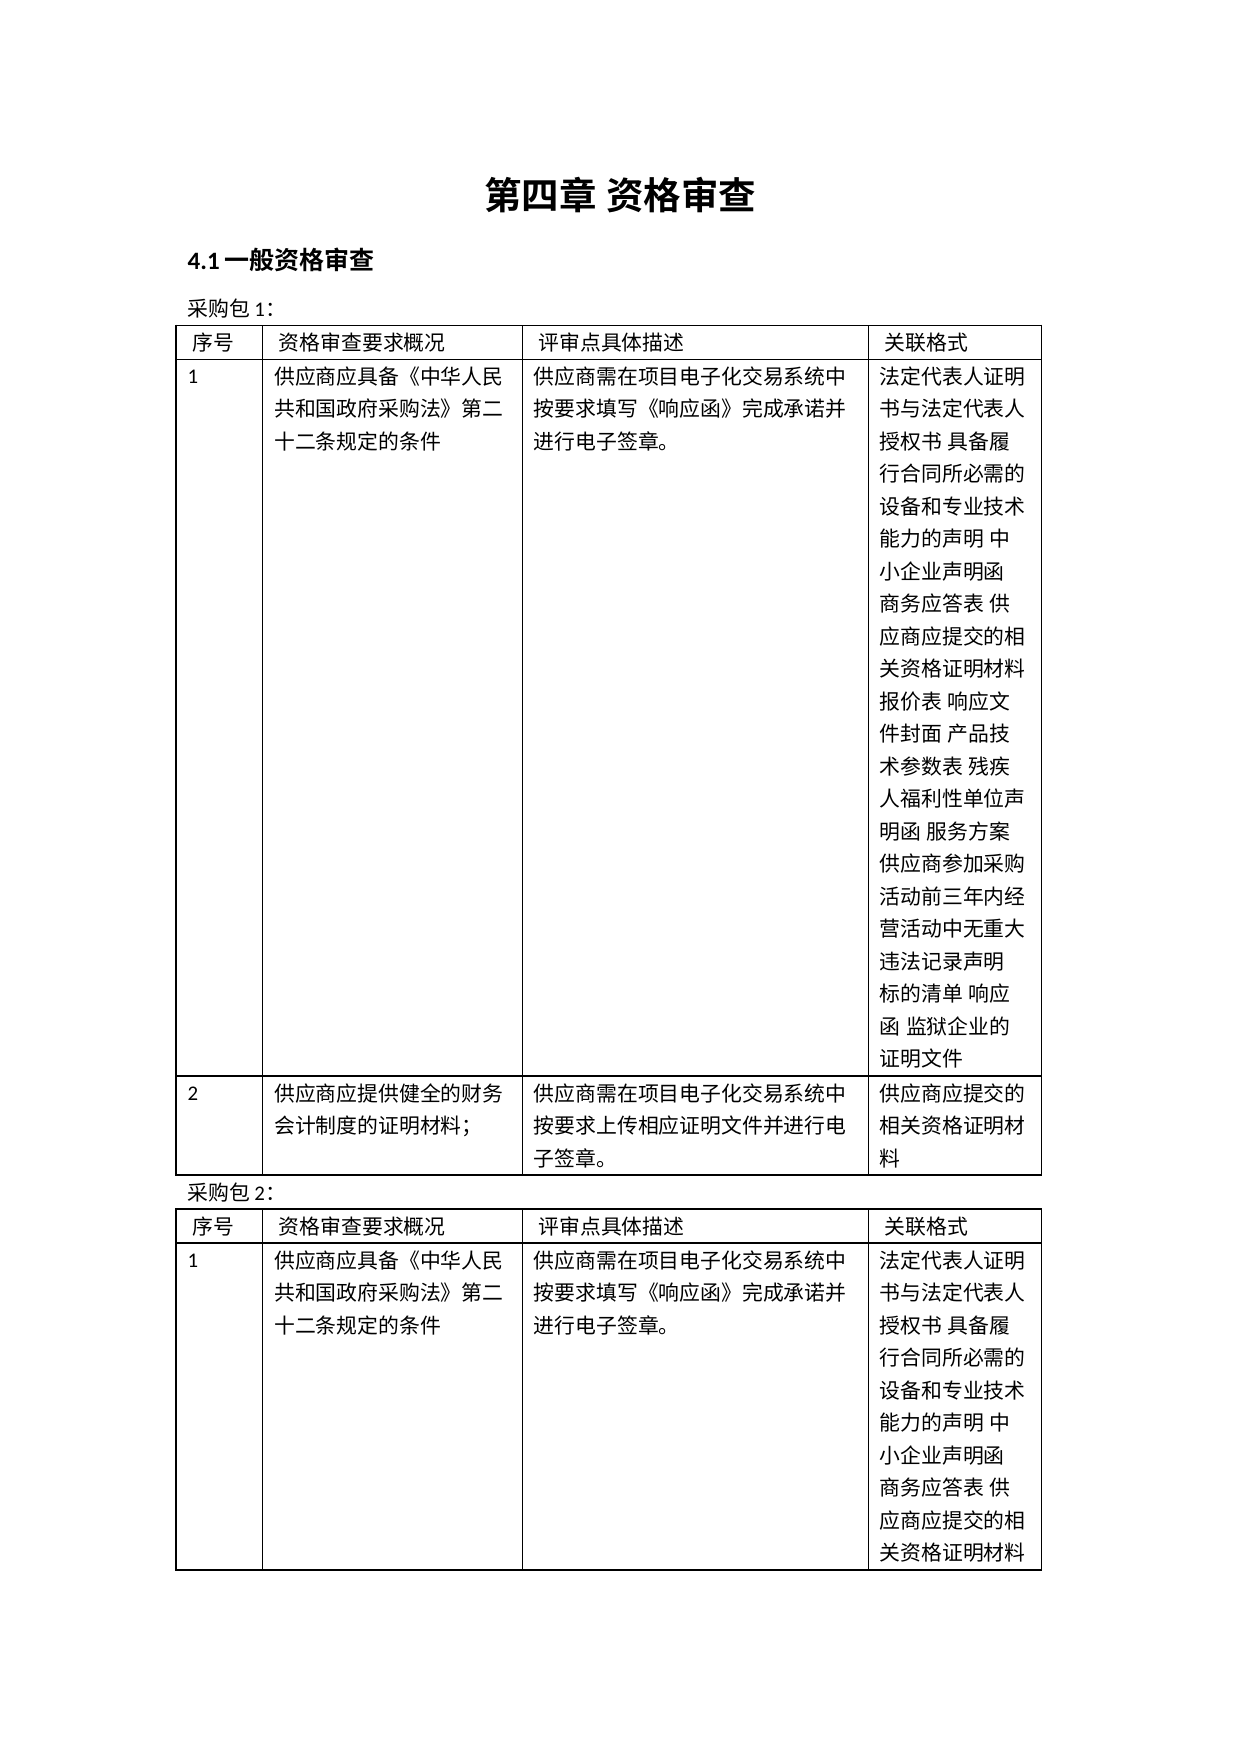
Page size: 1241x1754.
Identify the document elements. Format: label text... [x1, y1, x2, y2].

text 采购包2： [187, 1176, 1053, 1208]
text 第四章 资格审查 [187, 162, 1053, 227]
table_cell 供应商需在项目电子化交易系统中按要求填写《响应函》完成承诺并进行电子签章。 [523, 360, 868, 1075]
table_header 评审点具体描述 [523, 1210, 868, 1242]
table_header 资格审查要求概况 [263, 1210, 522, 1242]
table_header 序号 [177, 326, 262, 358]
text 采购包1： [187, 292, 1053, 324]
table_cell 1 [177, 1244, 262, 1569]
text 4.1一般资格审查 [187, 227, 1053, 292]
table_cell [869, 1244, 1041, 1569]
table_header 资格审查要求概况 [263, 326, 522, 358]
table_header 序号 [177, 1210, 262, 1242]
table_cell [263, 1244, 522, 1569]
table_cell 2 [177, 1077, 262, 1174]
table_cell 供应商应具备《中华人民共和国政府采购法》第二十二条规定的条件 [263, 360, 522, 1075]
table_header 关联格式 [869, 326, 1041, 358]
table_cell 1 [177, 360, 262, 1075]
table_header 评审点具体描述 [523, 326, 868, 358]
table_cell 供应商应提交的相关资格证明材料 [869, 1077, 1041, 1174]
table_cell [523, 1244, 868, 1569]
table_cell 供应商应提供健全的财务会计制度的证明材料； [263, 1077, 522, 1174]
table_cell 供应商需在项目电子化交易系统中按要求上传相应证明文件并进行电子签章。 [523, 1077, 868, 1174]
table_header 关联格式 [869, 1210, 1041, 1242]
